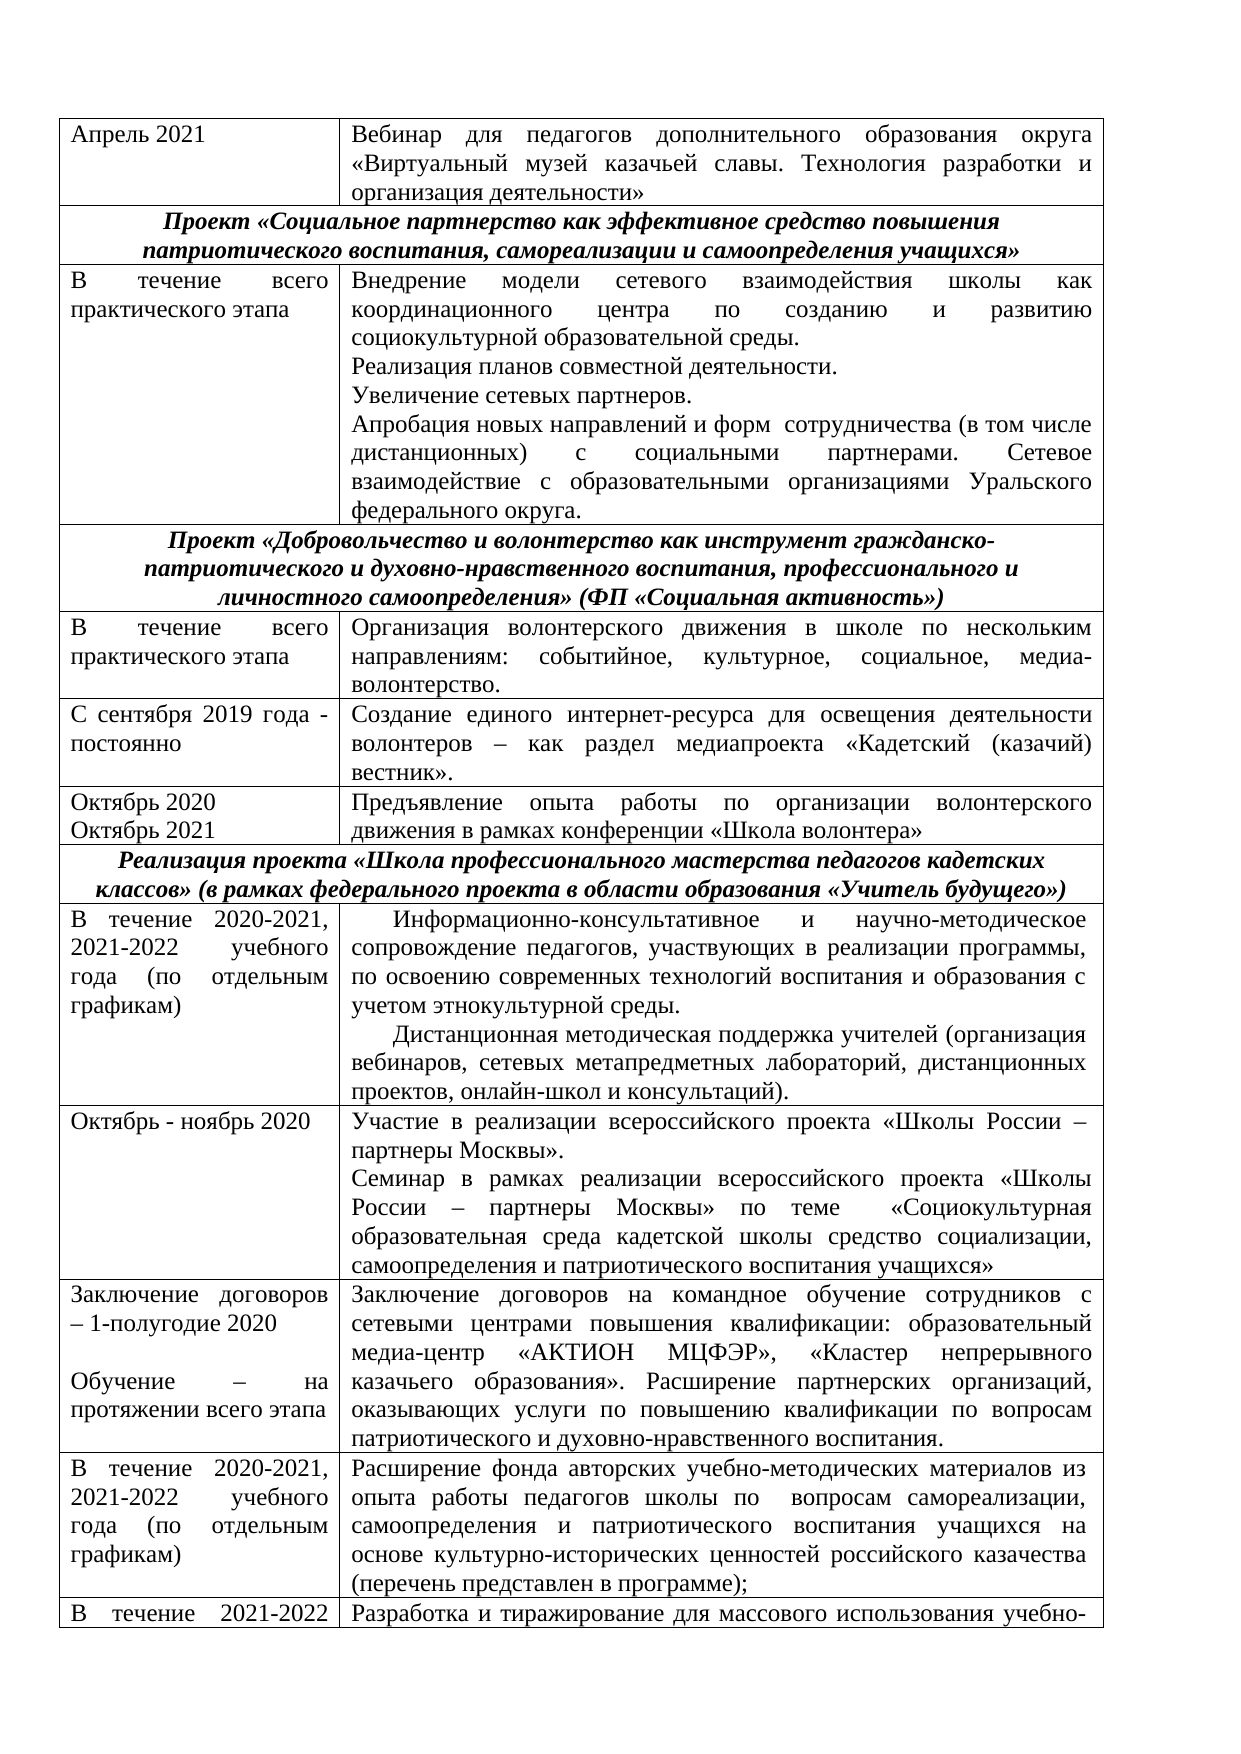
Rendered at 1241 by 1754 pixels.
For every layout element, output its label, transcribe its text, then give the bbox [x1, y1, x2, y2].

table_cell Внедрение модели сетевого взаимодействия школы как координационного центра по созданию и развитию социокультурной образовательной среды. Реализация планов совместной деятельности. Увеличение сетевых партнеров. Апробация новых направлений и форм сотрудничества (в том числе дистанционных) с социальными партнерами. Сетевое взаимодействие с образовательными организациями Уральского федерального округа. [340, 265, 1103, 524]
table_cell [60, 1598, 339, 1627]
table_cell В течение 2020-2021, 2021-2022 учебного года (по отдельным графикам) [60, 1453, 339, 1597]
table_cell Октябрь 2020 Октябрь 2021 [60, 787, 339, 844]
table_cell В течение всего практического этапа [60, 265, 339, 524]
table_cell Предъявление опыта работы по организации волонтерского движения в рамках конференции «Школа волонтера» [340, 787, 1103, 844]
table_cell Вебинар для педагогов дополнительного образования округа «Виртуальный музей казачьей славы. Технология разработки и организация деятельности» [340, 119, 1103, 205]
table_cell Информационно-консультативное и научно-методическое сопровождение педагогов, участвующих в реализации программы, по освоению современных технологий воспитания и образования с учетом этнокультурной среды. Дистанционная методическая поддержка учителей (организация вебинаров, сетевых метапредметных лабораторий, дистанционных проектов, онлайн-школ и консультаций). [340, 904, 1103, 1105]
table_cell Проект «Добровольчество и волонтерство как инструмент гражданско-патриотического и духовно-нравственного воспитания, профессионального и личностного самоопределения» (ФП «Социальная активность») [60, 525, 1103, 611]
table_cell В течение 2020-2021, 2021-2022 учебного года (по отдельным графикам) [60, 904, 339, 1105]
table_cell Заключение договоров – 1-полугодие 2020 Обучение – на протяжении всего этапа [60, 1280, 339, 1452]
table_cell Проект «Социальное партнерство как эффективное средство повышения патриотического воспитания, самореализации и самоопределения учащихся» [60, 206, 1103, 264]
table_cell Апрель 2021 [60, 119, 339, 205]
table_cell Организация волонтерского движения в школе по нескольким направлениям: событийное, культурное, социальное, медиа-волонтерство. [340, 612, 1103, 698]
table_cell В течение всего практического этапа [60, 612, 339, 698]
table_cell Создание единого интернет-ресурса для освещения деятельности волонтеров – как раздел медиапроекта «Кадетский (казачий) вестник». [340, 699, 1103, 786]
table_cell С сентября 2019 года - постоянно [60, 699, 339, 786]
table_cell Реализация проекта «Школа профессионального мастерства педагогов кадетских классов» (в рамках федерального проекта в области образования «Учитель будущего») [60, 845, 1103, 903]
table_cell Расширение фонда авторских учебно-методических материалов из опыта работы педагогов школы по вопросам самореализации, самоопределения и патриотического воспитания учащихся на основе культурно-исторических ценностей российского казачества (перечень представлен в программе); [340, 1453, 1103, 1597]
table_cell Октябрь - ноябрь 2020 [60, 1106, 339, 1278]
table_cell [340, 1598, 1103, 1627]
table_cell Заключение договоров на командное обучение сотрудников с сетевыми центрами повышения квалификации: образовательный медиа-центр «АКТИОН МЦФЭР», «Кластер непрерывного казачьего образования». Расширение партнерских организаций, оказывающих услуги по повышению квалификации по вопросам патриотического и духовно-нравственного воспитания. [340, 1280, 1103, 1452]
table_cell Участие в реализации всероссийского проекта «Школы России – партнеры Москвы». Семинар в рамках реализации всероссийского проекта «Школы России – партнеры Москвы» по теме «Социокультурная образовательная среда кадетской школы средство социализации, самоопределения и патриотического воспитания учащихся» [340, 1106, 1103, 1278]
